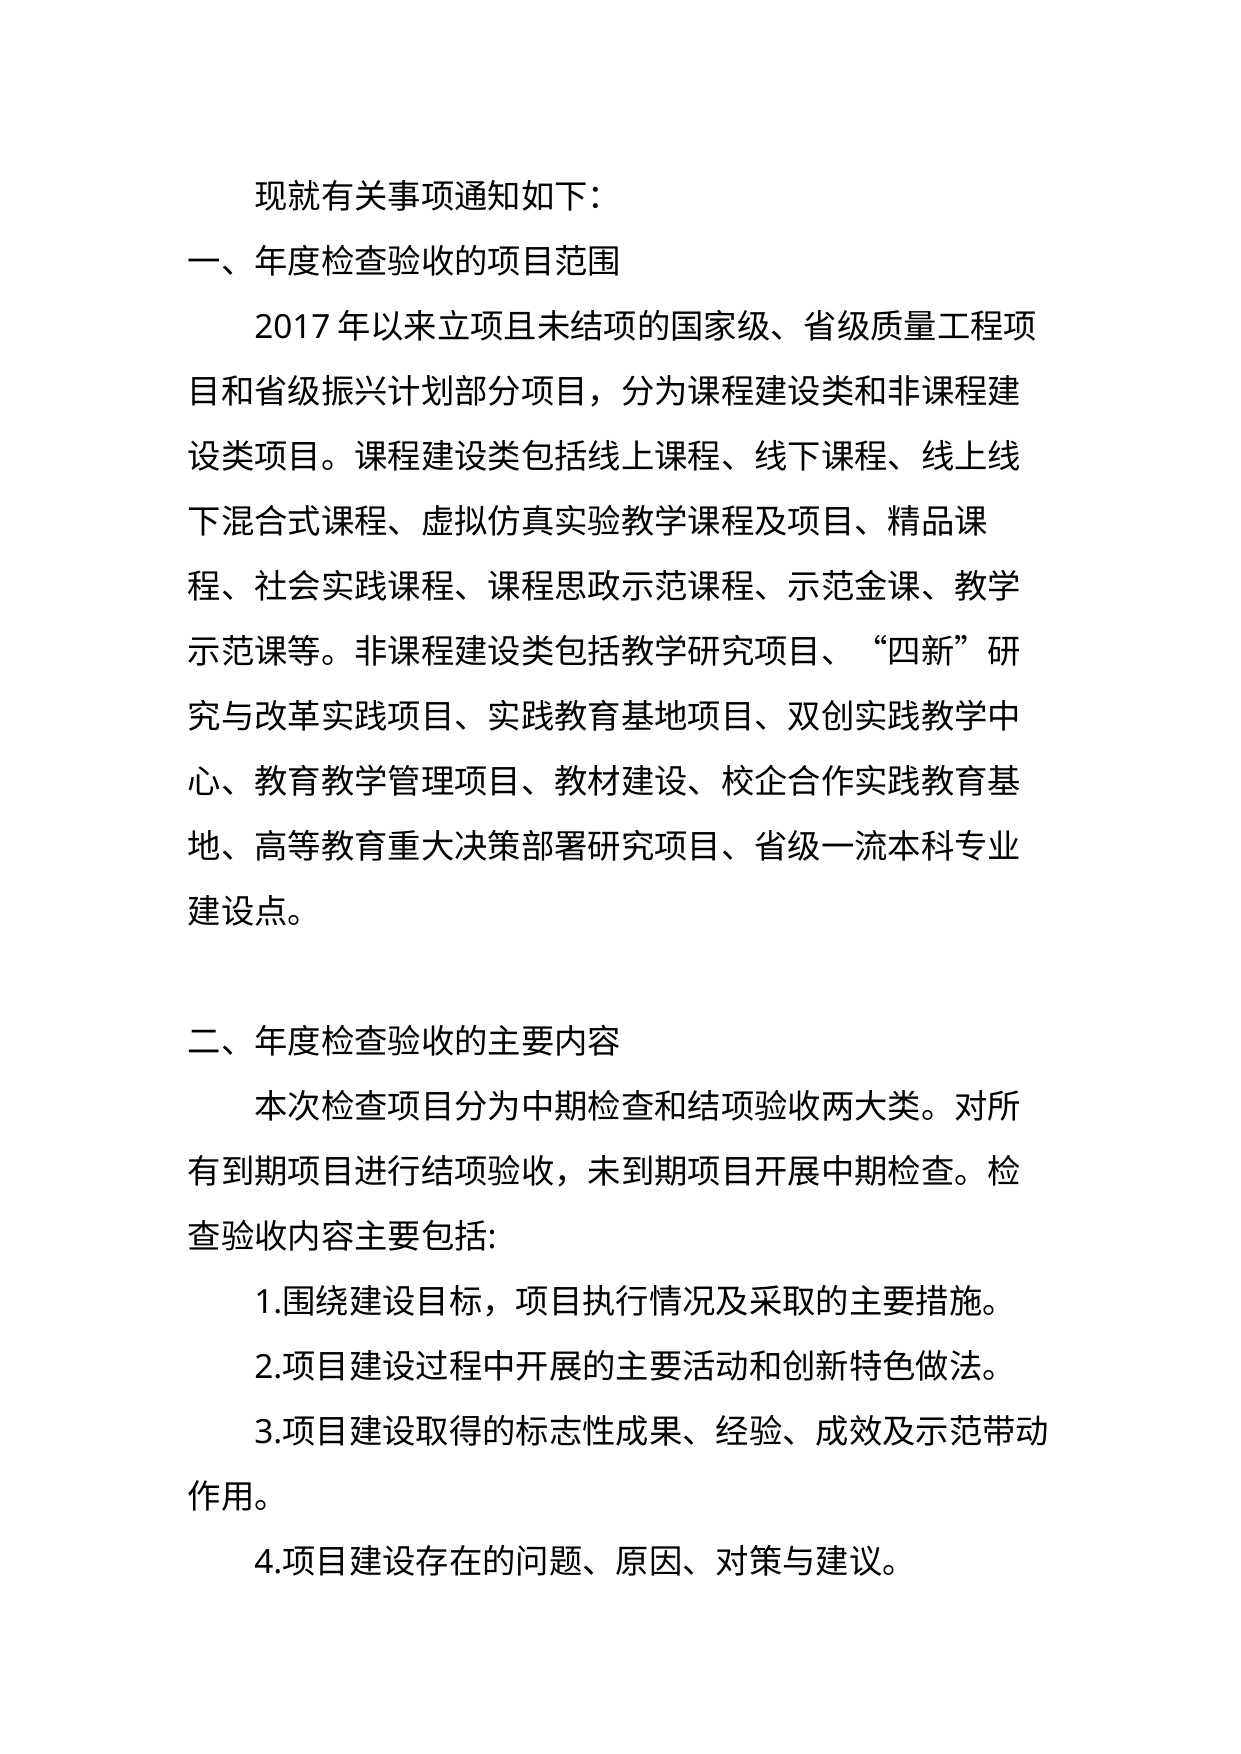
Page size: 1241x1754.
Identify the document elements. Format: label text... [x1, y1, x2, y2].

text 2.项目建设过程中开展的主要活动和创新特色做法。 [187, 1332, 1053, 1397]
text 现就有关事项通知如下： [187, 162, 1053, 227]
text 1.围绕建设目标，项目执行情况及采取的主要措施。 [187, 1267, 1053, 1332]
text 一、年度检查验收的项目范围 [187, 227, 1053, 292]
text 2017年以来立项且未结项的国家级、省级质量工程项目和省级振兴计划部分项目，分为课程建设类和非课程建设类项目。课程建设类包括线上课程、线下课程、线上线下混合式课程、虚拟仿真实验教学课程及项目、精品课程、社会实践课程、课程思政示范课程、示范金课、教学示范课等。非课程建设类包括教学研究项目、“四新”研究与改革实践项目、实践教育基地项目、双创实践教学中心、教育教学管理项目、教材建设、校企合作实践教育基地、高等教育重大决策部署研究项目、省级一流本科专业建设点。 [187, 292, 1053, 942]
text 二、年度检查验收的主要内容 [187, 1007, 1053, 1072]
text 本次检查项目分为中期检查和结项验收两大类。对所有到期项目进行结项验收，未到期项目开展中期检查。检查验收内容主要包括: [187, 1072, 1053, 1267]
text 4.项目建设存在的问题、原因、对策与建议。 [187, 1527, 1053, 1592]
text 3.项目建设取得的标志性成果、经验、成效及示范带动作用。 [187, 1397, 1053, 1527]
